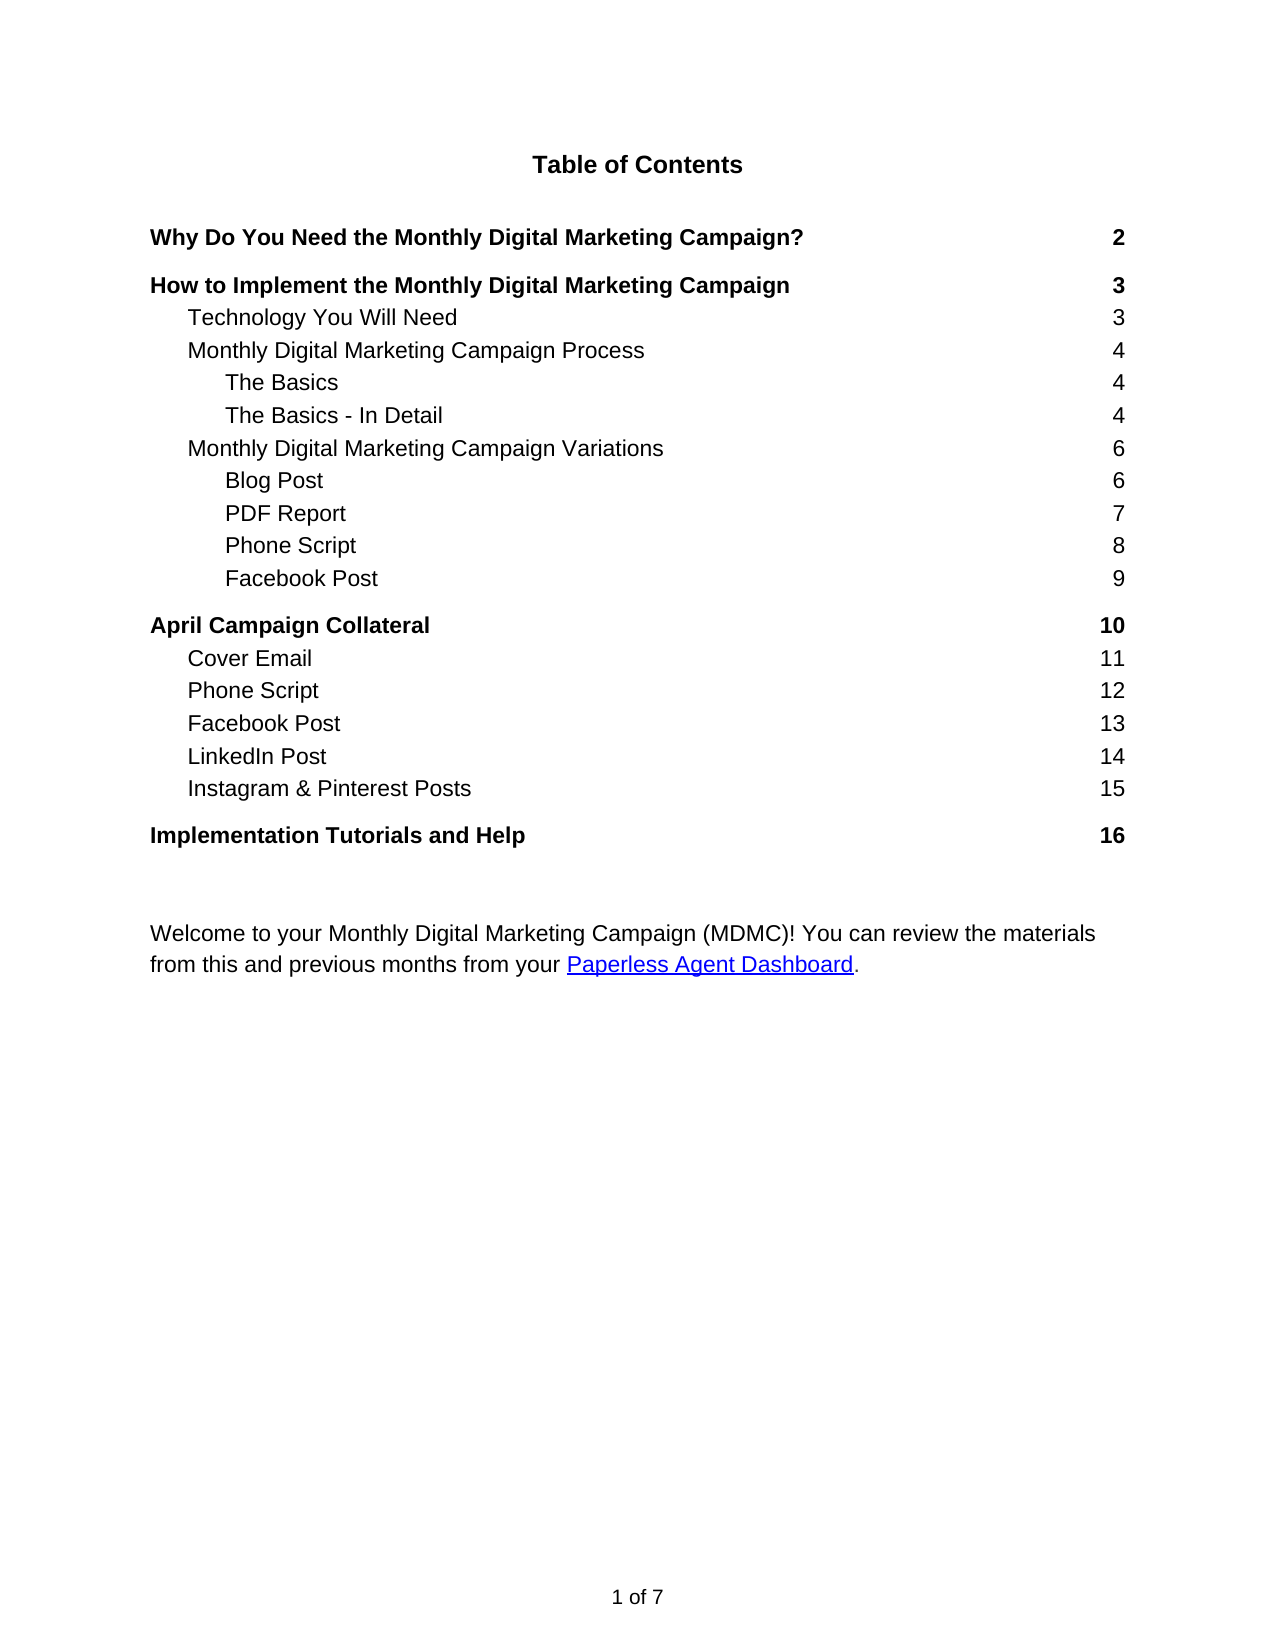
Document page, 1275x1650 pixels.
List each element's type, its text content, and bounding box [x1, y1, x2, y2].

text Table of Contents [150, 150, 1125, 179]
text Welcome to your Monthly Digital Marketing Campaign (MDMC)! You can review the materials from this and previous months from your Paperless Agent Dashboard. [150, 920, 1125, 977]
